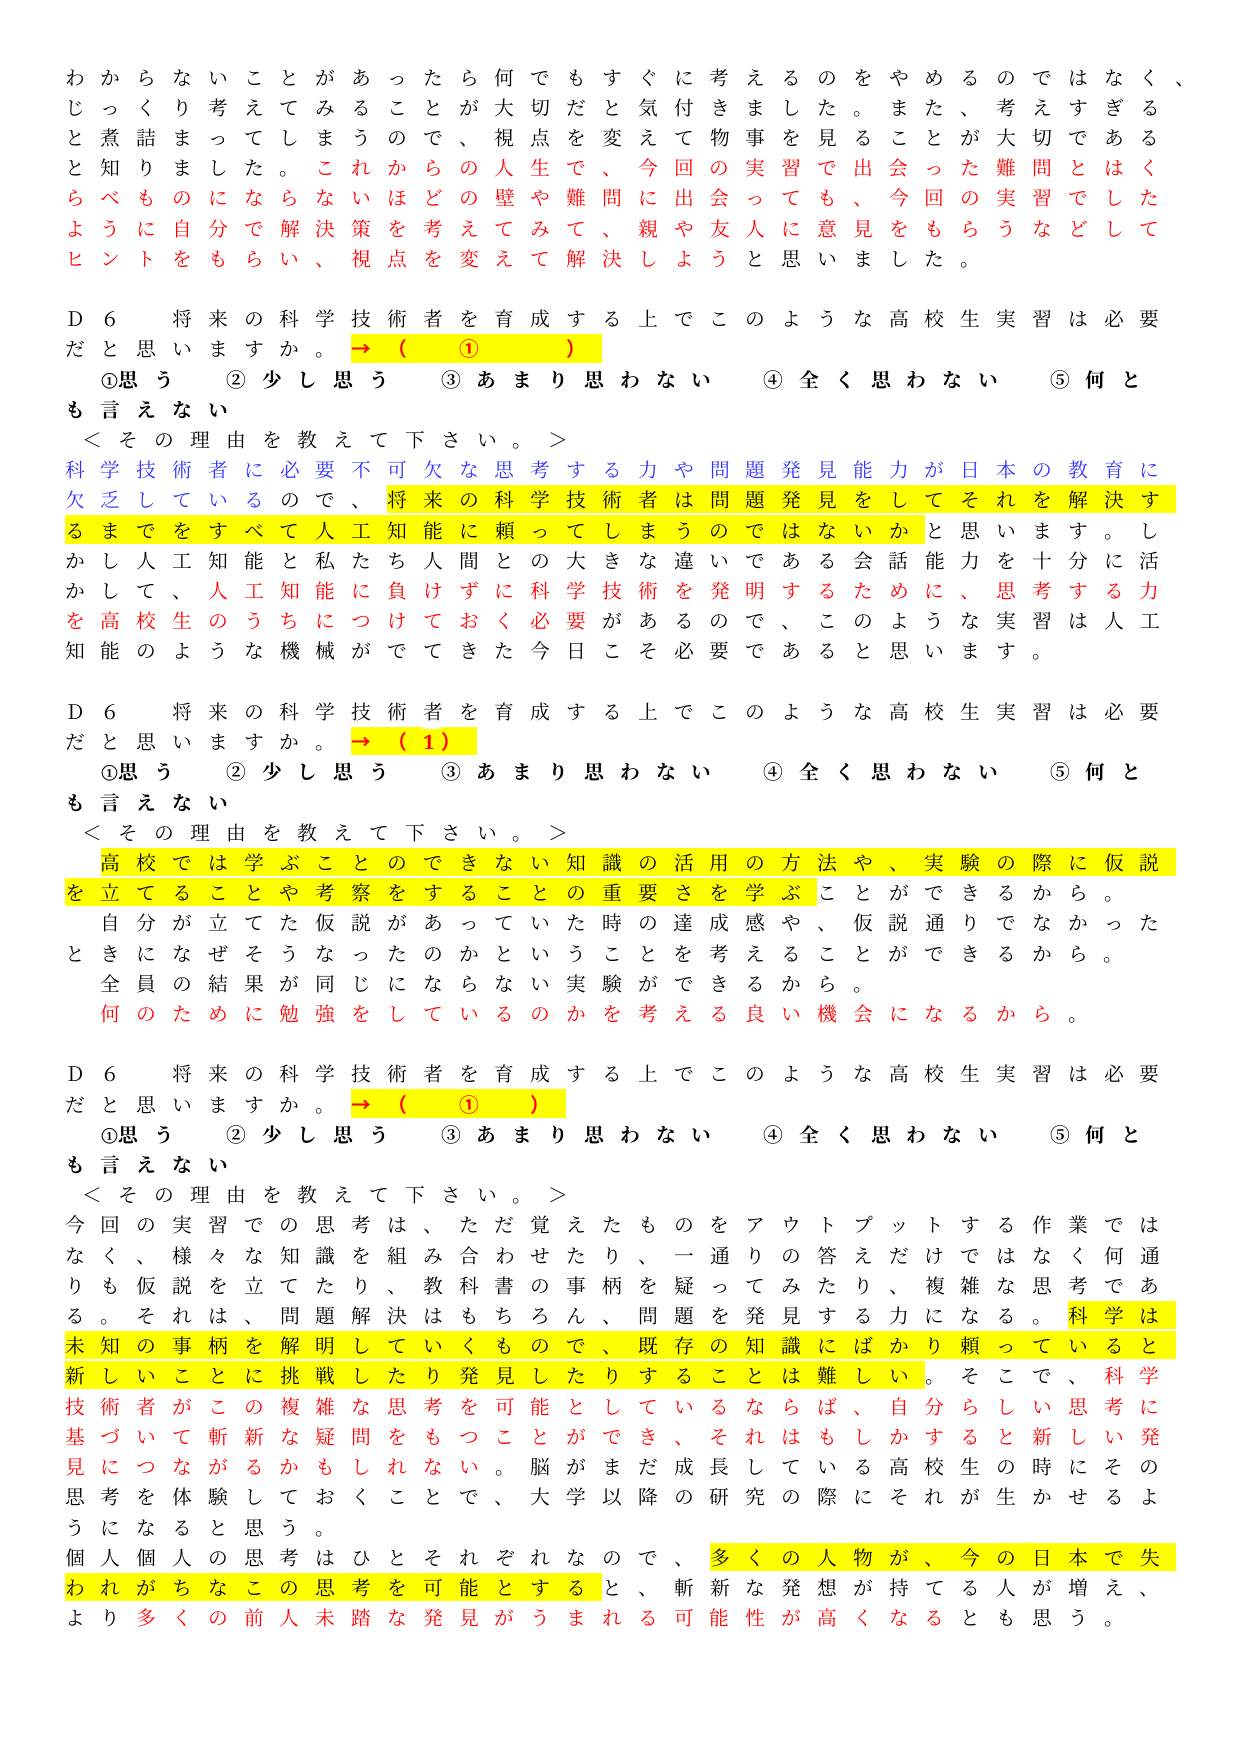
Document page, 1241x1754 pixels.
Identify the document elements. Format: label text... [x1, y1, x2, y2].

text ＜その理由を教えて下さい。＞ [65, 424, 1176, 454]
text ＜その理由を教えて下さい。＞ [65, 1179, 1176, 1209]
text Ｄ６ 将来の科学技術者を育成する上でこのような高校生実習は必要だと思いますか。→（ ① ） [65, 303, 1176, 363]
text 自分が立てた仮説があっていた時の達成感や、仮説通りでなかったときになぜそうなったのかということを考えることができるから。 [65, 907, 1176, 968]
text 全員の結果が同じにならない実験ができるから。 [65, 968, 1176, 998]
text わからないことがあったら何でもすぐに考えるのをやめるのではなく、じっくり考えてみることが大切だと気付きました。また、考えすぎると煮詰まってしまうので、視点を変えて物事を見ることが大切であると知りました。これからの人生で、今回の実習で出会った難問とはくらべものにならないほどの壁や難問に出会っても、今回の実習でしたように自分で解決策を考えてみて、親や友人に意見をもらうなどしてヒントをもらい、視点を変えて解決しようと思いました。 [65, 61, 1176, 273]
text 今回の実習での思考は、ただ覚えたものをアウトプットする作業ではなく、様々な知識を組み合わせたり、一通りの答えだけではなく何通りも仮説を立てたり、教科書の事柄を疑ってみたり、複雑な思考である。それは、問題解決はもちろん、問題を発見する力になる。科学は未知の事柄を解明していくもので、既存の知識にばかり頼っていると新しいことに挑戦したり発見したりすることは難しい。そこで、科学技術者がこの複雑な思考を可能としているならば、自分らしい思考に基づいて斬新な疑問をもつことができ、それはもしかすると新しい発見につながるかもしれない。脳がまだ成長している高校生の時にその思考を体験しておくことで、大学以降の研究の際にそれが生かせるようになると思う。 [65, 1209, 1176, 1331]
text ①思う ②少し思う ③あまり思わない ④全く思わない ⑤何とも言えない [65, 1119, 1176, 1179]
text 科学技術者に必要不可欠な思考する力や問題発見能力が日本の教育に欠乏しているので、将来の科学技術者は問題発見をしてそれを解決するまでをすべて人工知能に頼ってしまうのではないかと思います。しかし人工知能と私たち人間との大きな違いである会話能力を十分に活かして、人工知能に負けずに科学技術を発明するために、思考する力を高校生のうちにつけておく必要があるので、このような実習は人工知能のような機械がでてきた今日こそ必要であると思います。 [65, 454, 1176, 666]
text 何のために勉強をしているのかを考える良い機会になるから。 [65, 998, 1176, 1028]
text Ｄ６ 将来の科学技術者を育成する上でこのような高校生実習は必要だと思いますか。→（ ① ） [65, 1058, 1176, 1119]
text ①思う ②少し思う ③あまり思わない ④全く思わない ⑤何とも言えない [65, 756, 1176, 817]
text 個人個人の思考はひとそれぞれなので、多くの人物が、今の日本で失われがちなこの思考を可能とすると、斬新な発想が持てる人が増え、より多くの前人未踏な発見がうまれる可能性が高くなるとも思う。 [65, 1542, 1176, 1632]
text Ｄ６ 将来の科学技術者を育成する上でこのような高校生実習は必要だと思いますか。→（1） [65, 696, 1176, 756]
text ＜その理由を教えて下さい。＞ [65, 817, 1176, 847]
text ①思う ②少し思う ③あまり思わない ④全く思わない ⑤何とも言えない [65, 363, 1176, 424]
text 高校では学ぶことのできない知識の活用の方法や、実験の際に仮説を立てることや考察をすることの重要さを学ぶことができるから。 [65, 847, 1176, 907]
text 今回の実習での思考は、ただ覚えたものをアウトプットする作業ではなく、様々な知識を組み合わせたり、一通りの答えだけではなく何通りも仮説を立てたり、教科書の事柄を疑ってみたり、複雑な思考である。それは、問題解決はもちろん、問題を発見する力になる。科学は未知の事柄を解明していくもので、既存の知識にばかり頼っていると新しいことに挑戦したり発見したりすることは難しい。そこで、科学技術者がこの複雑な思考を可能としているならば、自分らしい思考に基づいて斬新な疑問をもつことができ、それはもしかすると新しい発見につながるかもしれない。脳がまだ成長している高校生の時にその思考を体験しておくことで、大学以降の研究の際にそれが生かせるようになると思う。 [65, 1359, 1176, 1542]
